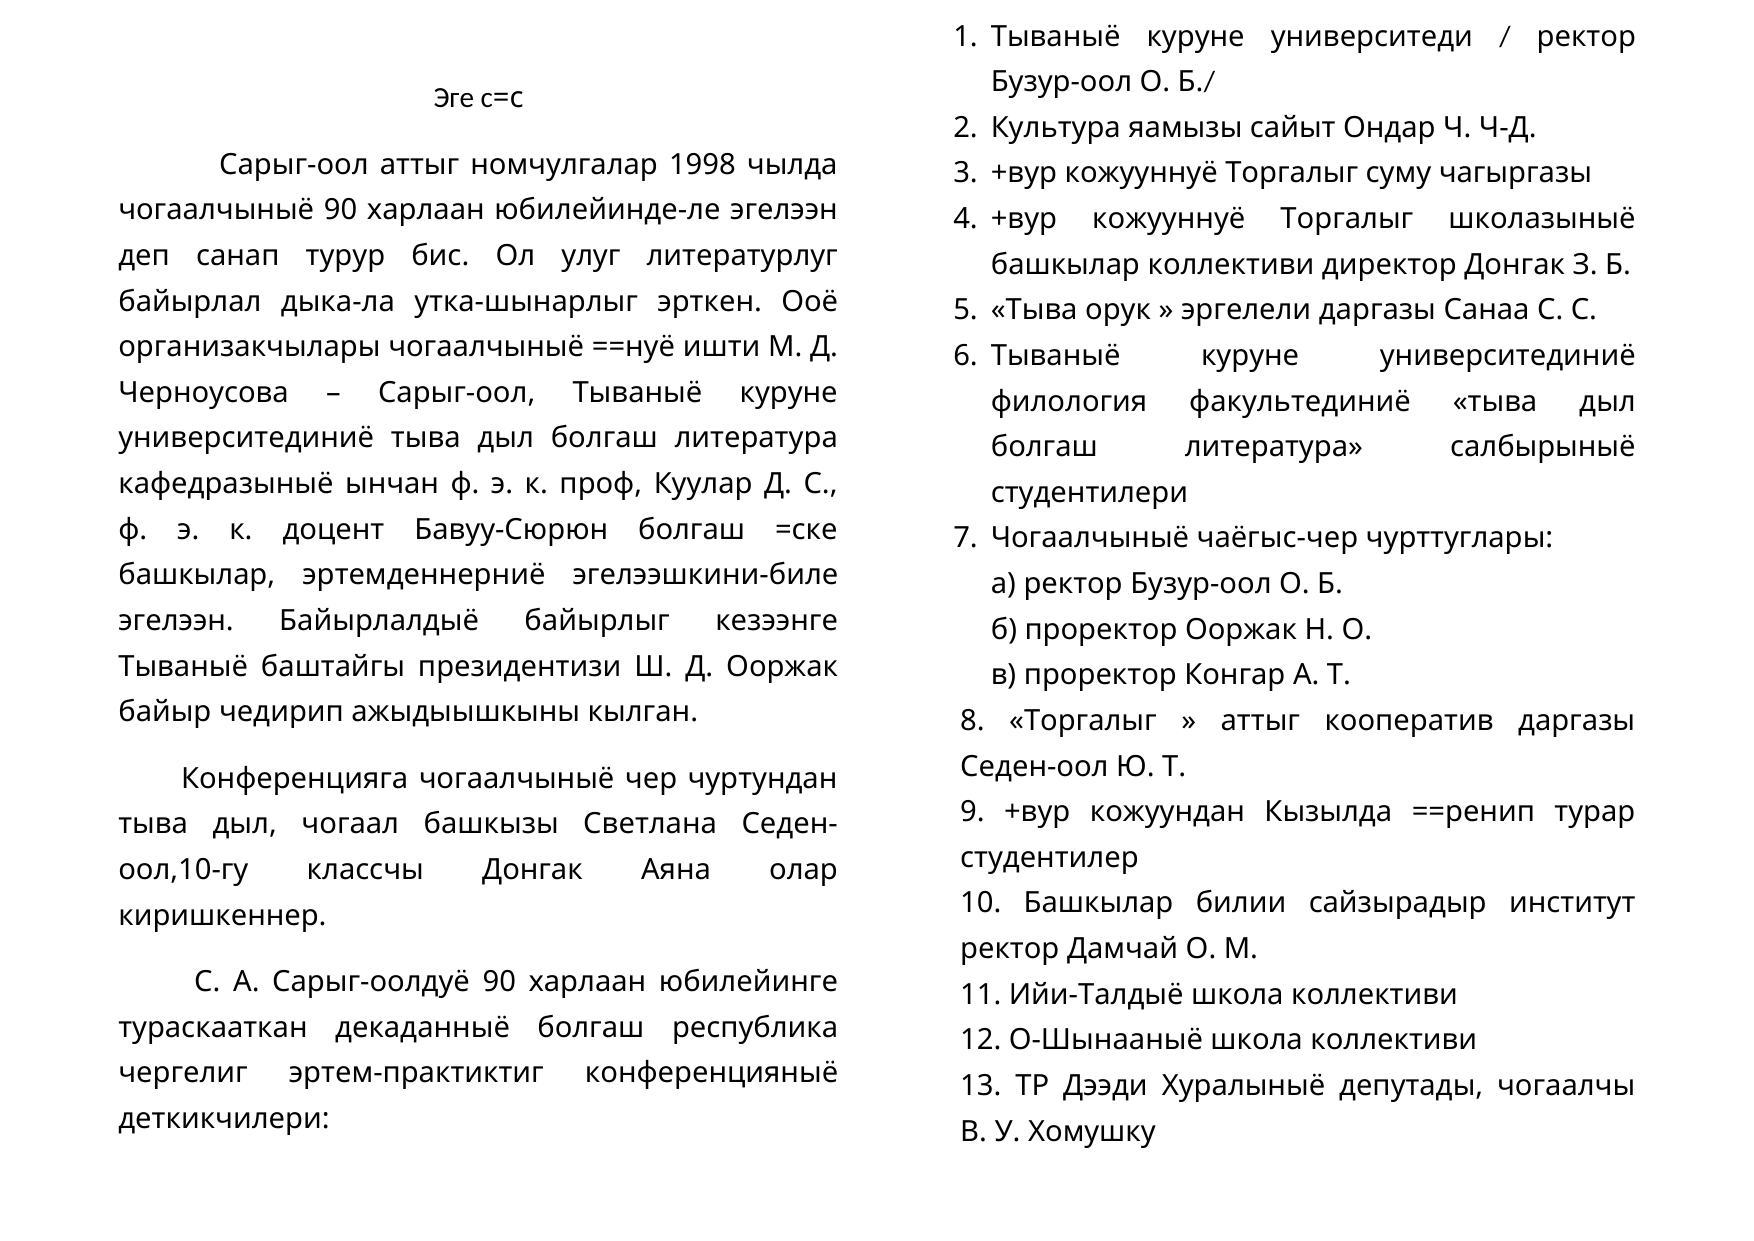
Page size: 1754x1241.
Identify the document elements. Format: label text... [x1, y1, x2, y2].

text Сарыг-оол аттыг номчулгалар 1998 чылда чогаалчыныё 90 харлаан юбилейинде-ле эгелээн деп санап турур бис. Ол улуг литературлуг байырлал дыка-ла утка-шынарлыг эрткен. Ооё организакчылары чогаалчыныё ==нуё ишти М. Д. Черноусова – Сарыг-оол, Тываныё куруне университединиё тыва дыл болгаш литература кафедразыныё ынчан ф. э. к. проф, Куулар Д. С., ф. э. к. доцент Бавуу-Сюрюн болгаш =ске башкылар, эртемденнерниё эгелээшкини-биле эгелээн. Байырлалдыё байырлыг кезээнге Тываныё баштайгы президентизи Ш. Д. Ооржак байыр чедирип ажыдыышкыны кылган. [118, 143, 838, 730]
list +вур кожууннуё Торгалыг школазыныё башкылар коллективи директор Донгак З. Б. [953, 197, 1636, 283]
list б) проректор Ооржак Н. О. [991, 608, 1636, 648]
list 11. Ийи-Талдыё школа коллективи [960, 973, 1636, 1013]
text С. А. Сарыг-оолдуё 90 харлаан юбилейинге тураскааткан декаданныё болгаш республика чергелиг эртем-практиктиг конференцияныё деткикчилери: [118, 960, 838, 1137]
list Чогаалчыныё чаёгыс-чер чурттуглары: [953, 517, 1636, 556]
list «Тыва орук » эргелели даргазы Санаа С. С. [953, 288, 1636, 328]
list 10. Башкылар билии сайзырадыр институт ректор Дамчай О. М. [960, 882, 1636, 967]
list +вур кожууннуё Торгалыг суму чагыргазы [953, 152, 1636, 191]
list Тываныё куруне университеди / ректор Бузур-оол О. Б./ [953, 15, 1636, 100]
list Тываныё куруне университединиё филология факультединиё «тыва дыл болгаш литература» салбырыныё студентилери [953, 334, 1636, 511]
list 8. «Торгалыг » аттыг кооператив даргазы Седен-оол Ю. Т. [960, 699, 1636, 784]
list 12. О-Шынааныё школа коллективи [960, 1018, 1636, 1058]
list 13. ТР Дээди Хуралыныё депутады, чогаалчы В. У. Хомушку [960, 1064, 1636, 1149]
text Конференцияга чогаалчыныё чер чуртундан тыва дыл, чогаал башкызы Светлана Седен-оол,10-гу классчы Донгак Аяна олар киришкеннер. [118, 757, 838, 933]
list 9. +вур кожуундан Кызылда ==ренип турар студентилер [960, 790, 1636, 876]
list в) проректор Конгар А. Т. [991, 653, 1636, 693]
list а) ректор Бузур-оол О. Б. [991, 562, 1636, 602]
text Эге с=с [118, 77, 838, 116]
list Культура яамызы сайыт Ондар Ч. Ч-Д. [953, 106, 1636, 146]
